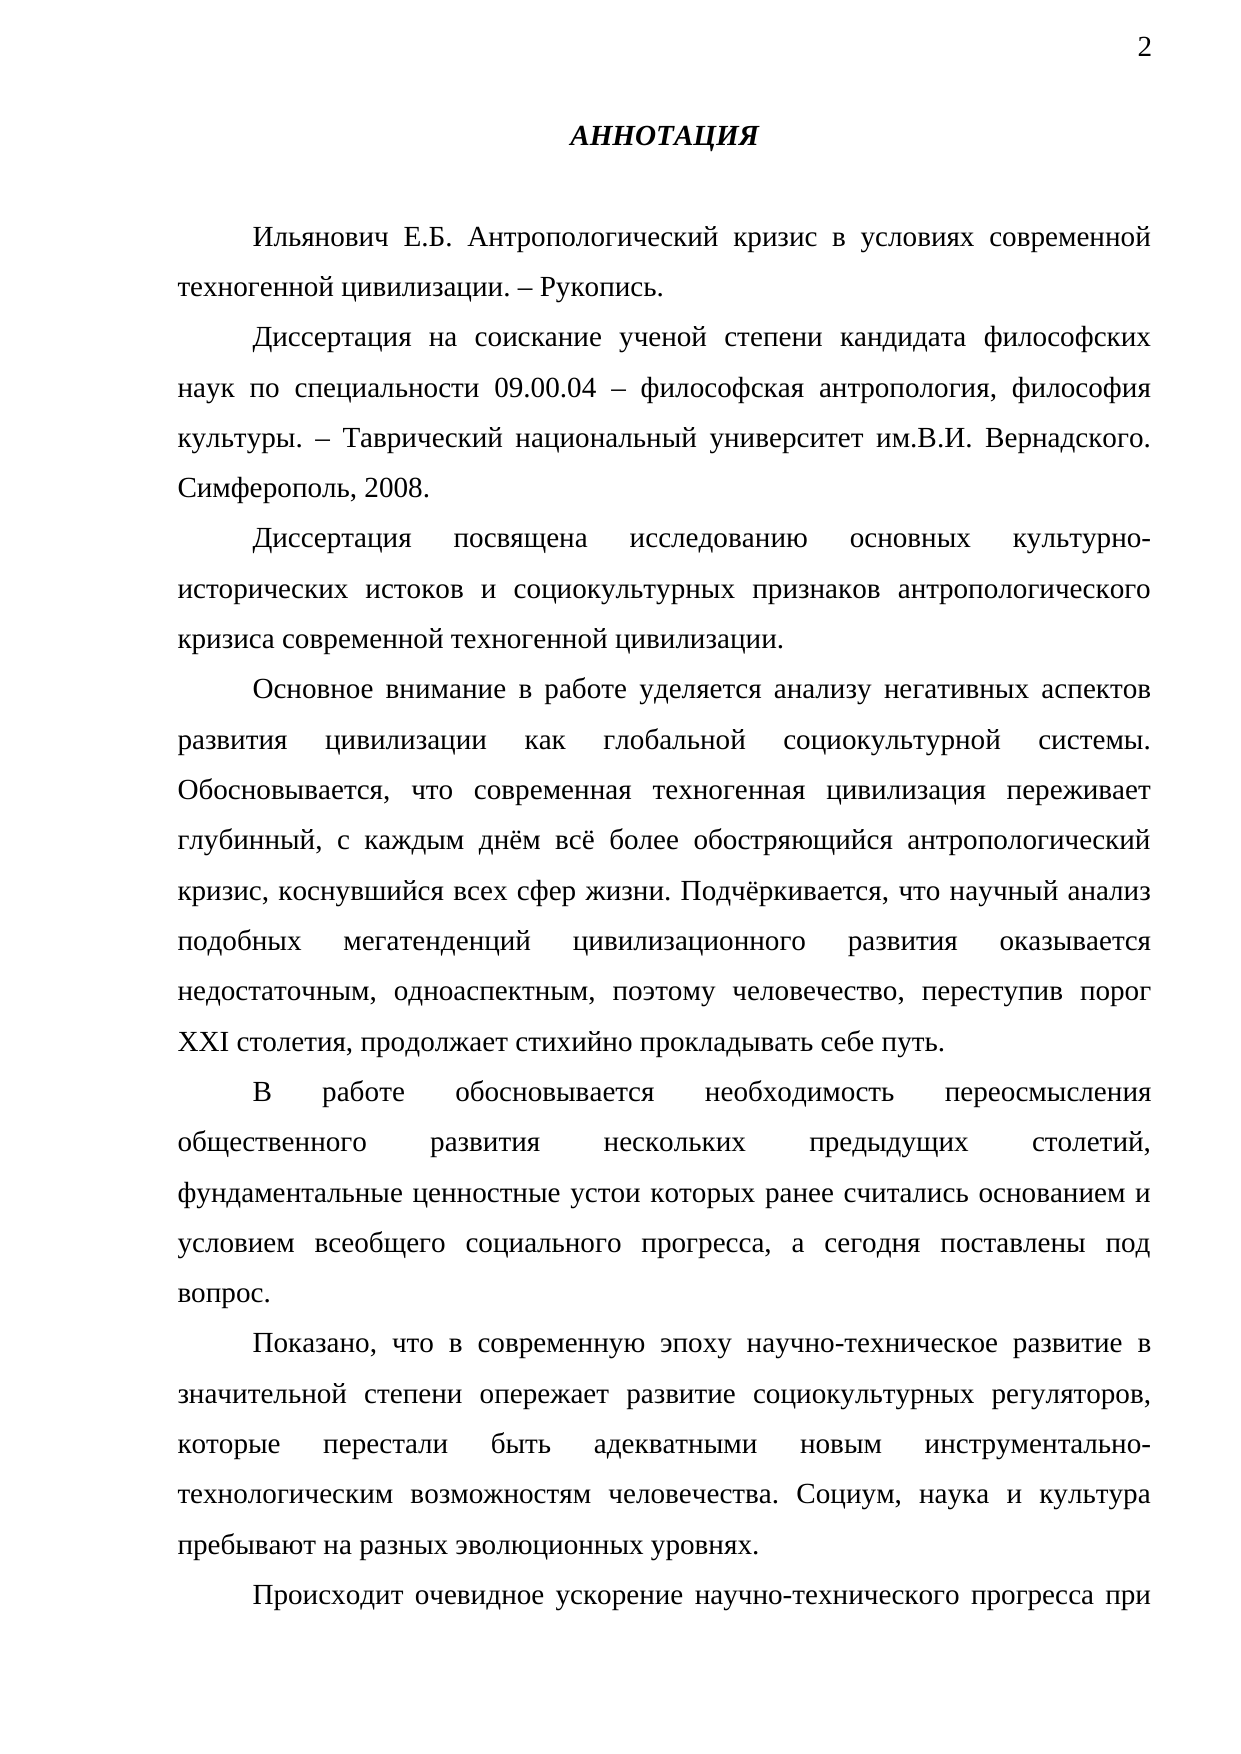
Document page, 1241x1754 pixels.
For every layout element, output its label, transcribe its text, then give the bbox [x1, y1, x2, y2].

text В работе обосновывается необходимость переосмысления общественного развития нескольких предыдущих столетий, фундаментальные ценностные устои которых ранее считались основанием и условием всеобщего социального прогресса, а сегодня поставлены под вопрос. [177, 1074, 1152, 1309]
text Показано, что в современную эпоху научно-техническое развитие в значительной степени опережает развитие социокультурных регуляторов, которые перестали быть адекватными новым инструментально-технологическим возможностям человечества. Социум, наука и культура пребывают на разных эволюционных уровнях. [177, 1326, 1152, 1560]
subtitle АННОТАЦИЯ [177, 118, 1152, 152]
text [177, 1577, 1152, 1611]
text Основное внимание в работе уделяется анализу негативных аспектов развития цивилизации как глобальной социокультурной системы. Обосновывается, что современная техногенная цивилизация переживает глубинный, с каждым днём всё более обостряющийся антропологический кризис, коснувшийся всех сфер жизни. Подчёркивается, что научный анализ подобных мегатенденций цивилизационного развития оказывается недостаточным, одноаспектным, поэтому человечество, переступив порог XXI столетия, продолжает стихийно прокладывать себе путь. [177, 672, 1152, 1057]
text Диссертация на соискание ученой степени кандидата философских наук по специальности 09.00.04 – философская антропология, философия культуры. – Таврический национальный университет им.В.И. Вернадского. Симферополь, 2008. [177, 319, 1152, 504]
text Ильянович Е.Б. Антропологический кризис в условиях современной техногенной цивилизации. – Рукопись. [177, 219, 1152, 303]
text Диссертация посвящена исследованию основных культурно-исторических истоков и социокультурных признаков антропологического кризиса современной техногенной цивилизации. [177, 521, 1152, 655]
